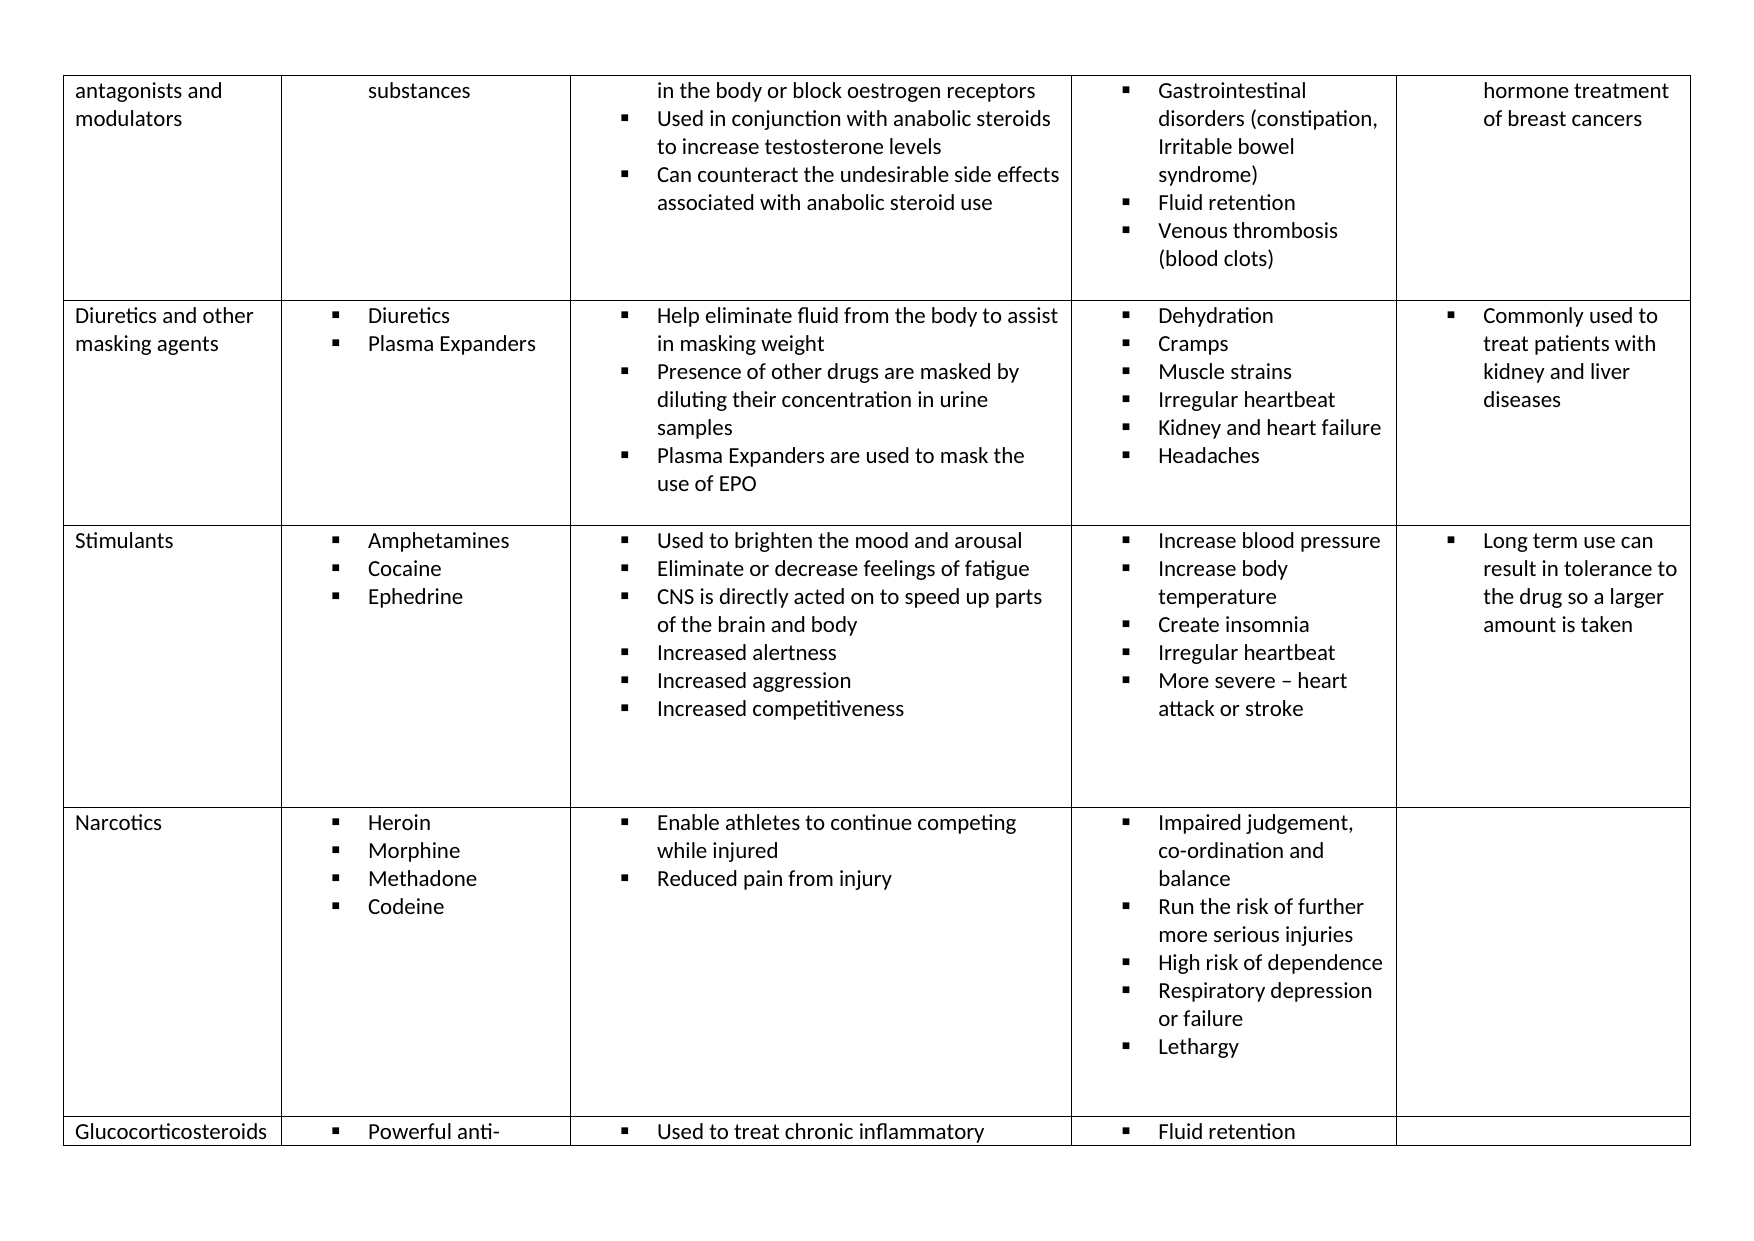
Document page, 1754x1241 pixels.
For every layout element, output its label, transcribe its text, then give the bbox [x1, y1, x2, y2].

table_cell Dehydration Cramps Muscle strains Irregular heartbeat Kidney and heart failure Headaches [1072, 301, 1396, 525]
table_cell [1397, 76, 1690, 300]
table_cell Increase blood pressure Increase body temperature Create insomnia Irregular heartbeat More severe – heart attack or stroke [1072, 526, 1396, 807]
table_cell Diuretics and other masking agents [64, 301, 281, 525]
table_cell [64, 76, 281, 300]
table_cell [64, 1117, 281, 1145]
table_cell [1072, 1117, 1396, 1145]
table_cell Heroin Morphine Methadone Codeine [282, 808, 570, 1116]
table_cell Commonly used to treat patients with kidney and liver diseases [1397, 301, 1690, 525]
table_cell [1397, 808, 1690, 1116]
table_cell Long term use can result in tolerance to the drug so a larger amount is taken [1397, 526, 1690, 807]
table_cell Stimulants [64, 526, 281, 807]
table_cell Diuretics Plasma Expanders [282, 301, 570, 525]
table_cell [282, 76, 570, 300]
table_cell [571, 1117, 1071, 1145]
table_cell Enable athletes to continue competing while injured Reduced pain from injury [571, 808, 1071, 1116]
table_cell Amphetamines Cocaine Ephedrine [282, 526, 570, 807]
table_cell Help eliminate fluid from the body to assist in masking weight Presence of other drugs are masked by diluting their concentration in urine samples Plasma Expanders are used to mask the use of EPO [571, 301, 1071, 525]
table_cell [1397, 1117, 1690, 1145]
table_cell Used to brighten the mood and arousal Eliminate or decrease feelings of fatigue CNS is directly acted on to speed up parts of the brain and body Increased alertness Increased aggression Increased competitiveness [571, 526, 1071, 807]
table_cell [282, 1117, 570, 1145]
table_cell Impaired judgement, co-ordination and balance Run the risk of further more serious injuries High risk of dependence Respiratory depression or failure Lethargy [1072, 808, 1396, 1116]
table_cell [571, 76, 1071, 300]
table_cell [1072, 76, 1396, 300]
table_cell Narcotics [64, 808, 281, 1116]
